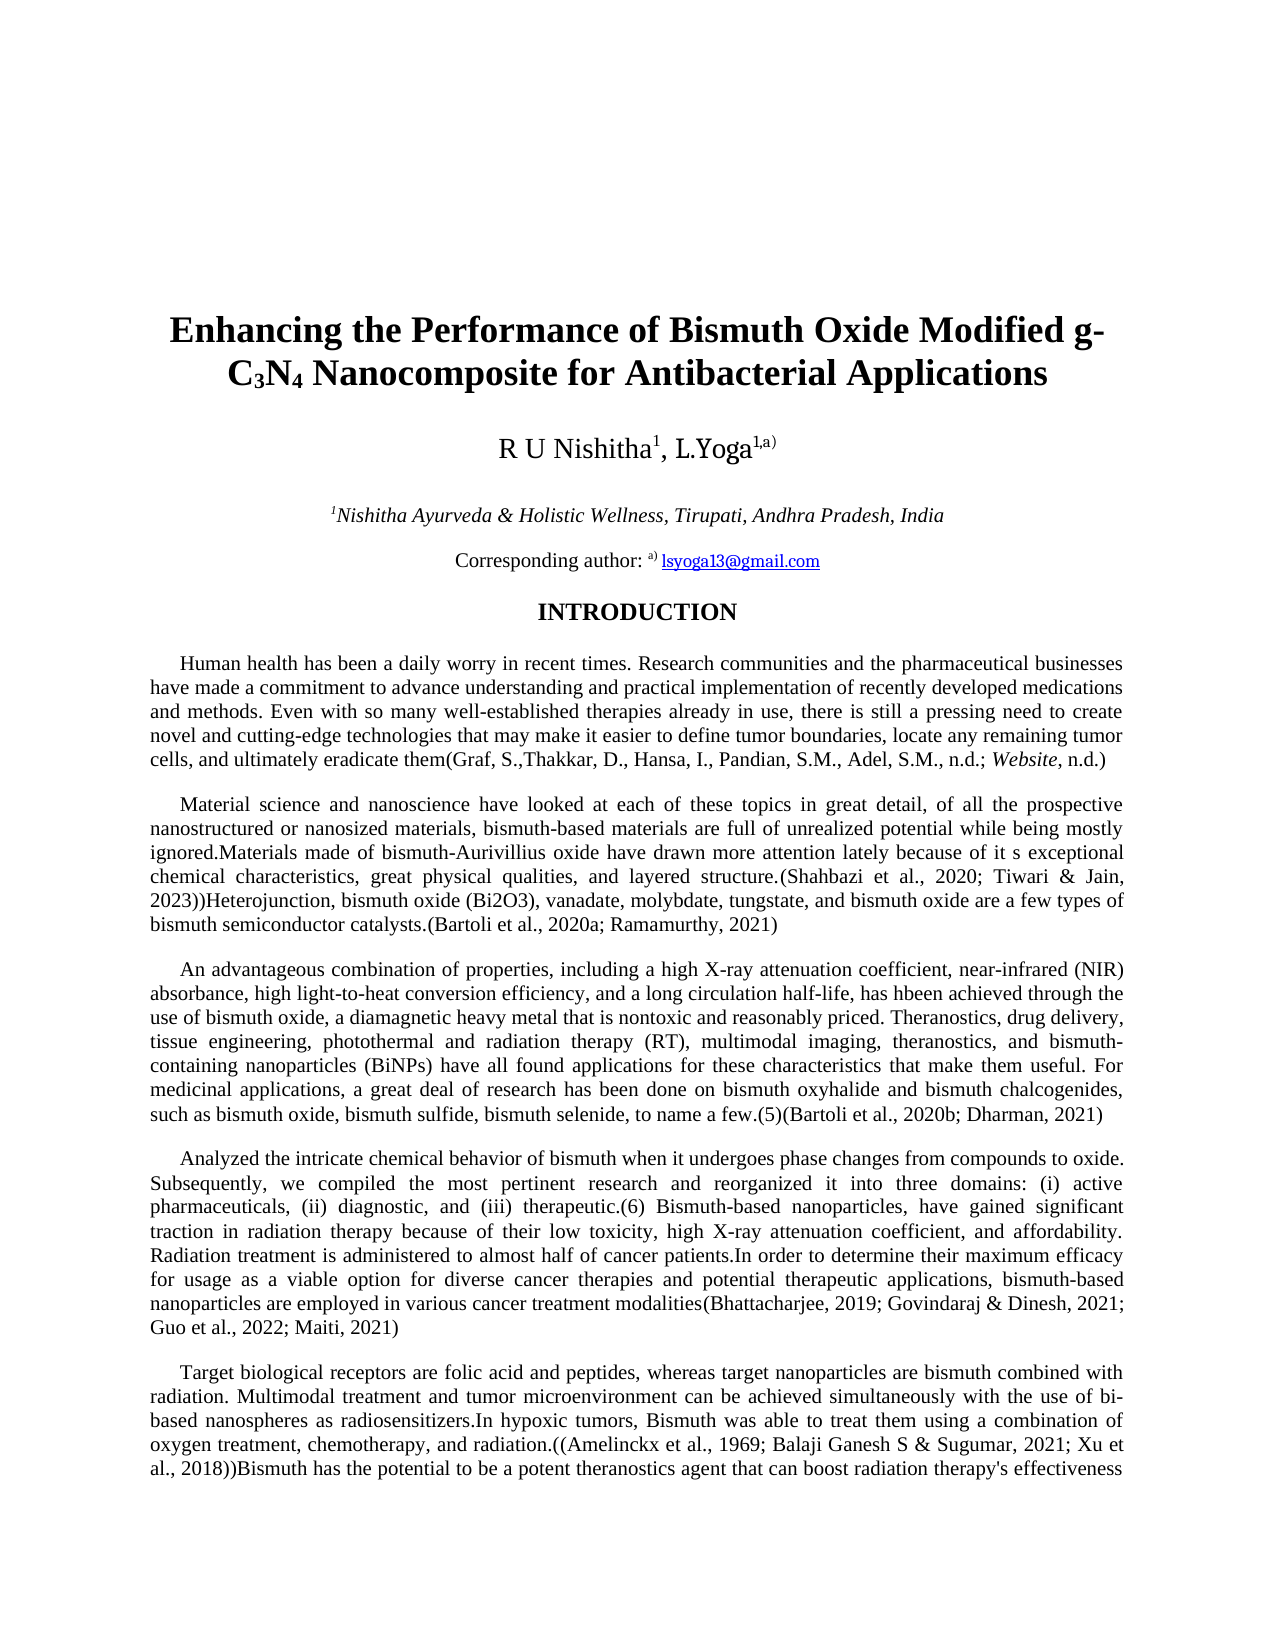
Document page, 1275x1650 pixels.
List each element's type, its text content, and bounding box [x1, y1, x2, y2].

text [150, 1360, 1125, 1480]
text Human health has been a daily worry in recent times. Research communities and the pharmaceutical businesses have made a commitment to advance understanding and practical implementation of recently developed medications and methods. Even with so many well-established therapies already in use, there is still a pressing need to create novel and cutting-edge technologies that may make it easier to define tumor boundaries, locate any remaining tumor cells, and ultimately eradicate them(Graf, S.,Thakkar, D., Hansa, I., Pandian, S.M., Adel, S.M., n.d.; Website, n.d.) [150, 651, 1125, 771]
text Material science and nanoscience have looked at each of these topics in great detail, of all the prospective nanostructured or nanosized materials, bismuth-based materials are full of unrealized potential while being mostly ignored.Materials made of bismuth-Aurivillius oxide have drawn more attention lately because of it s exceptional chemical characteristics, great physical qualities, and layered structure.(Shahbazi et al., 2020; Tiwari & Jain, 2023))Heterojunction, bismuth oxide (Bi2O3), vanadate, molybdate, tungstate, and bismuth oxide are a few types of bismuth semiconductor catalysts.(Bartoli et al., 2020a; Ramamurthy, 2021) [150, 792, 1125, 936]
text Analyzed the intricate chemical behavior of bismuth when it undergoes phase changes from compounds to oxide. Subsequently, we compiled the most pertinent research and reorganized it into three domains: (i) active pharmaceuticals, (ii) diagnostic, and (iii) therapeutic.(6) Bismuth-based nanoparticles, have gained significant traction in radiation therapy because of their low toxicity, high X-ray attenuation coefficient, and affordability. Radiation treatment is administered to almost half of cancer patients.In order to determine their maximum efficacy for usage as a viable option for diverse cancer therapies and potential therapeutic applications, bismuth-based nanoparticles are employed in various cancer treatment modalities(Bhattacharjee, 2019; Govindaraj & Dinesh, 2021; Guo et al., 2022; Maiti, 2021) [150, 1146, 1125, 1339]
text Corresponding author: a) lsyoga13@gmail.com [150, 548, 1125, 572]
text An advantageous combination of properties, including a high X-ray attenuation coefficient, near-infrared (NIR) absorbance, high light-to-heat conversion efficiency, and a long circulation half-life, has hbeen achieved through the use of bismuth oxide, a diamagnetic heavy metal that is nontoxic and reasonably priced. Theranostics, drug delivery, tissue engineering, photothermal and radiation therapy (RT), multimodal imaging, theranostics, and bismuth-containing nanoparticles (BiNPs) have all found applications for these characteristics that make them useful. For medicinal applications, a great deal of research has been done on bismuth oxyhalide and bismuth chalcogenides, such as bismuth oxide, bismuth sulfide, bismuth selenide, to name a few.(5)(Bartoli et al., 2020b; Dharman, 2021) [150, 957, 1125, 1126]
text R U Nishitha1, L.Yoga1,a) [150, 431, 1125, 465]
subtitle INTRODUCTION [150, 597, 1125, 626]
title Enhancing the Performance of Bismuth Oxide Modified g-C3N4 Nanocomposite for Antibacterial Applications [150, 307, 1125, 393]
text 1Nishitha Ayurveda & Holistic Wellness, Tirupati, Andhra Pradesh, India [150, 503, 1125, 527]
